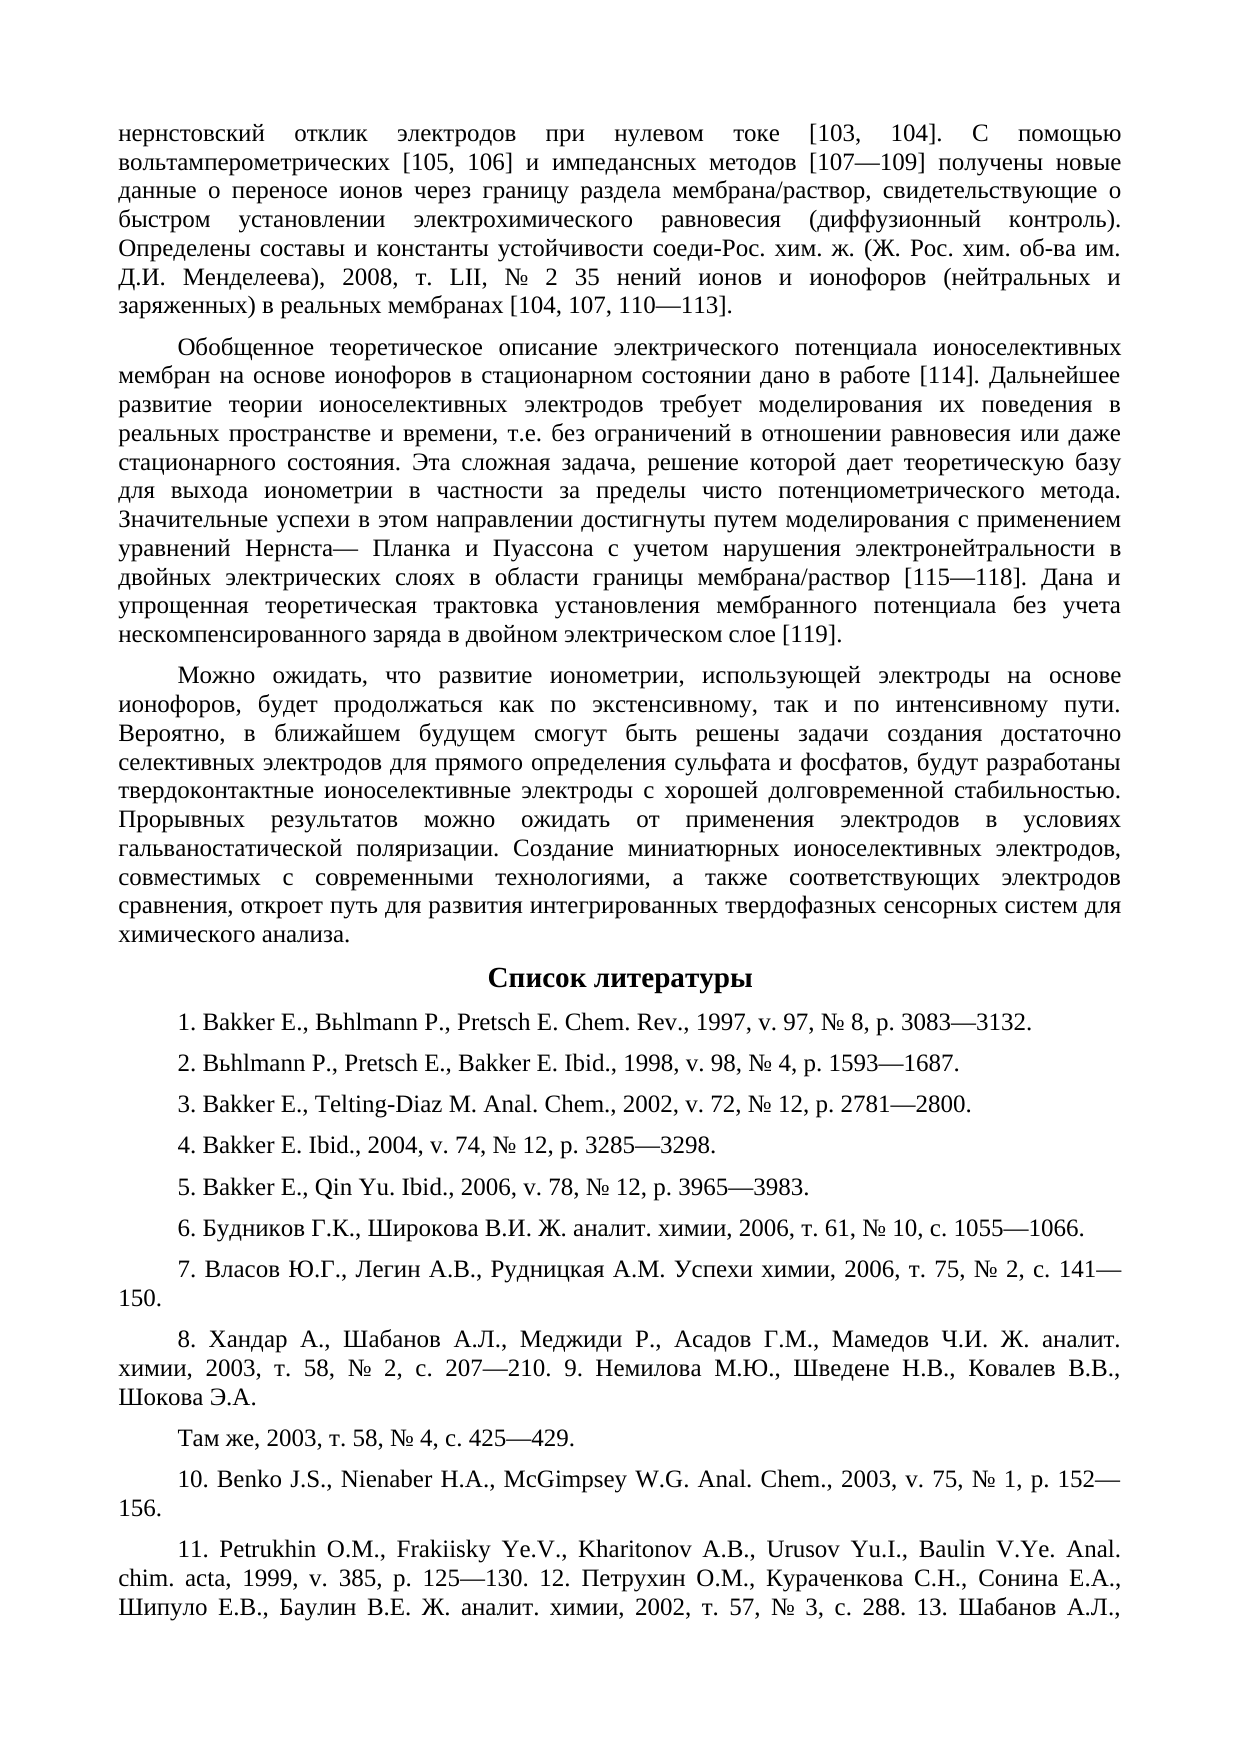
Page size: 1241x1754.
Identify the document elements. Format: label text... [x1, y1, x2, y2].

text 4. Bakker E. Ibid., 2004, v. 74, № 12, p. 3285—3298. [118, 1130, 1122, 1159]
text 5. Bakker E., Qin Yu. Ibid., 2006, v. 78, № 12, p. 3965—3983. [118, 1172, 1122, 1200]
text 6. Будников Г.К., Широкова В.И. Ж. аналит. химии, 2006, т. 61, № 10, с. 1055—1066. [118, 1213, 1122, 1242]
text Список литературы [118, 961, 1122, 994]
text 10. Benko J.S., Nienaber H.A., McGimpsey W.G. Anal. Chem., 2003, v. 75, № 1, p. 152—156. [118, 1464, 1122, 1522]
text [118, 1534, 1122, 1620]
text 1. Bakker E., Bьhlmann P., Pretsch E. Chem. Rev., 1997, v. 97, № 8, p. 3083—3132. [118, 1007, 1122, 1035]
text 3. Bakker E., Telting-Diaz M. Anal. Chem., 2002, v. 72, № 12, p. 2781—2800. [118, 1089, 1122, 1118]
text 8. Хандар А., Шабанов А.Л., Меджиди Р., Асадов Г.М., Мамедов Ч.И. Ж. аналит. химии, 2003, т. 58, № 2, с. 207—210. 9. Немилова М.Ю., Шведене Н.В., Ковалев В.В., Шокова Э.А. [118, 1324, 1122, 1410]
text Обобщенное теоретическое описание электрического потенциала ионоселективных мембран на основе ионофоров в стационарном состоянии дано в работе [114]. Дальнейшее развитие теории ионоселективных электродов требует моделирования их поведения в реальных пространстве и времени, т.е. без ограничений в отношении равновесия или даже стационарного состояния. Эта сложная задача, решение которой дает теоретическую базу для выхода ионометрии в частности за пределы чисто потенциометрического метода. Значительные успехи в этом направлении достигнуты путем моделирования с применением уравнений Нернста— Планка и Пуассона с учетом нарушения электронейтральности в двойных электрических слоях в области границы мембрана/раствор [115—118]. Дана и упрощенная теоретическая трактовка установления мембранного потенциала без учета нескомпенсированного заряда в двойном электрическом слое [119]. [118, 332, 1122, 648]
text 7. Власов Ю.Г., Легин А.В., Рудницкая А.М. Успехи химии, 2006, т. 75, № 2, с. 141—150. [118, 1254, 1122, 1312]
text 2. Bьhlmann P., Pretsch E., Bakker E. Ibid., 1998, v. 98, № 4, p. 1593—1687. [118, 1048, 1122, 1077]
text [118, 118, 1122, 319]
text Можно ожидать, что развитие ионометрии, использующей электроды на основе ионофоров, будет продолжаться как по экстенсивному, так и по интенсивному пути. Вероятно, в ближайшем будущем смогут быть решены задачи создания достаточно селективных электродов для прямого определения сульфата и фосфатов, будут разработаны твердоконтактные ионоселективные электроды с хорошей долговременной стабильностью. Прорывных результатов можно ожидать от применения электродов в условиях гальваностатической поляризации. Создание миниатюрных ионоселективных электродов, совместимых с современными технологиями, а также соответствующих электродов сравнения, откроет путь для развития интегрированных твердофазных сенсорных систем для химического анализа. [118, 661, 1122, 948]
text Там же, 2003, т. 58, № 4, с. 425—429. [118, 1423, 1122, 1452]
